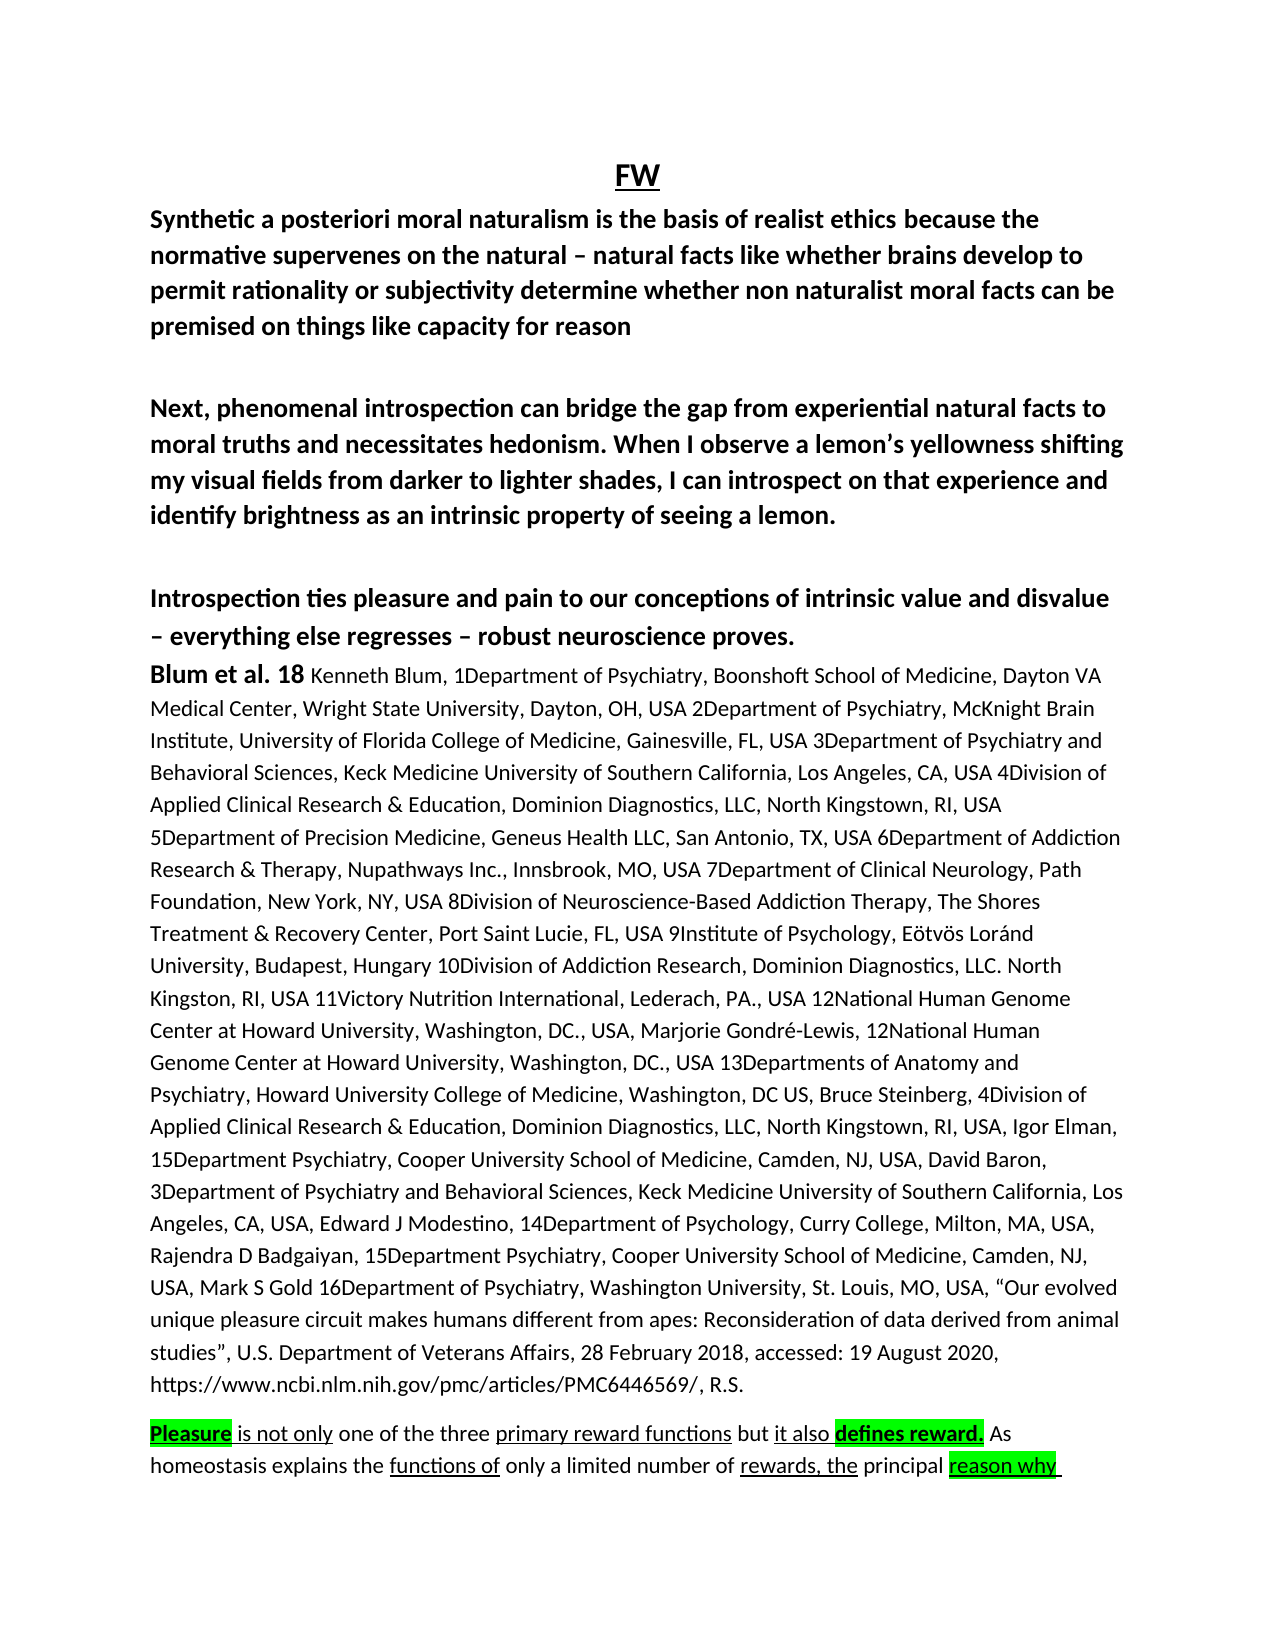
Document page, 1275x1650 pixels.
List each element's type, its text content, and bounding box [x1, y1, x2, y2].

subtitle Next, phenomenal introspection can bridge the gap from experiential natural facts to moral truths and necessitates hedonism. When I observe a lemon’s yellowness shifting my visual fields from darker to lighter shades, I can introspect on that experience and identify brightness as an intrinsic property of seeing a lemon. [150, 392, 1125, 532]
subtitle Synthetic a posteriori moral naturalism is the basis of realist ethics because the normative supervenes on the natural – natural facts like whether brains develop to permit rationality or subjectivity determine whether non naturalist moral facts can be premised on things like capacity for reason [150, 202, 1125, 342]
subtitle FW [150, 154, 1125, 195]
subtitle Introspection ties pleasure and pain to our conceptions of intrinsic value and disvalue – everything else regresses – robust neuroscience proves. [150, 581, 1125, 652]
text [150, 1419, 1125, 1479]
text Blum et al. 18 Kenneth Blum, 1Department of Psychiatry, Boonshoft School of Medicine, Dayton VA Medical Center, Wright State University, Dayton, OH, USA 2Department of Psychiatry, McKnight Brain Institute, University of Florida College of Medicine, Gainesville, FL, USA 3Department of Psychiatry and Behavioral Sciences, Keck Medicine University of Southern California, Los Angeles, CA, USA 4Division of Applied Clinical Research & Education, Dominion Diagnostics, LLC, North Kingstown, RI, USA 5Department of Precision Medicine, Geneus Health LLC, San Antonio, TX, USA 6Department of Addiction Research & Therapy, Nupathways Inc., Innsbrook, MO, USA 7Department of Clinical Neurology, Path Foundation, New York, NY, USA 8Division of Neuroscience-Based Addiction Therapy, The Shores Treatment & Recovery Center, Port Saint Lucie, FL, USA 9Institute of Psychology, Eötvös Loránd University, Budapest, Hungary 10Division of Addiction Research, Dominion Diagnostics, LLC. North Kingston, RI, USA 11Victory Nutrition International, Lederach, PA., USA 12National Human Genome Center at Howard University, Washington, DC., USA, Marjorie Gondré-Lewis, 12National Human Genome Center at Howard University, Washington, DC., USA 13Departments of Anatomy and Psychiatry, Howard University College of Medicine, Washington, DC US, Bruce Steinberg, 4Division of Applied Clinical Research & Education, Dominion Diagnostics, LLC, North Kingstown, RI, USA, Igor Elman, 15Department Psychiatry, Cooper University School of Medicine, Camden, NJ, USA, David Baron, 3Department of Psychiatry and Behavioral Sciences, Keck Medicine University of Southern California, Los Angeles, CA, USA, Edward J Modestino, 14Department of Psychology, Curry College, Milton, MA, USA, Rajendra D Badgaiyan, 15Department Psychiatry, Cooper University School of Medicine, Camden, NJ, USA, Mark S Gold 16Department of Psychiatry, Washington University, St. Louis, MO, USA, “Our evolved unique pleasure circuit makes humans different from apes: Reconsideration of data derived from animal studies”, U.S. Department of Veterans Affairs, 28 February 2018, accessed: 19 August 2020, https://www.ncbi.nlm.nih.gov/pmc/articles/PMC6446569/, R.S. [150, 657, 1125, 1398]
